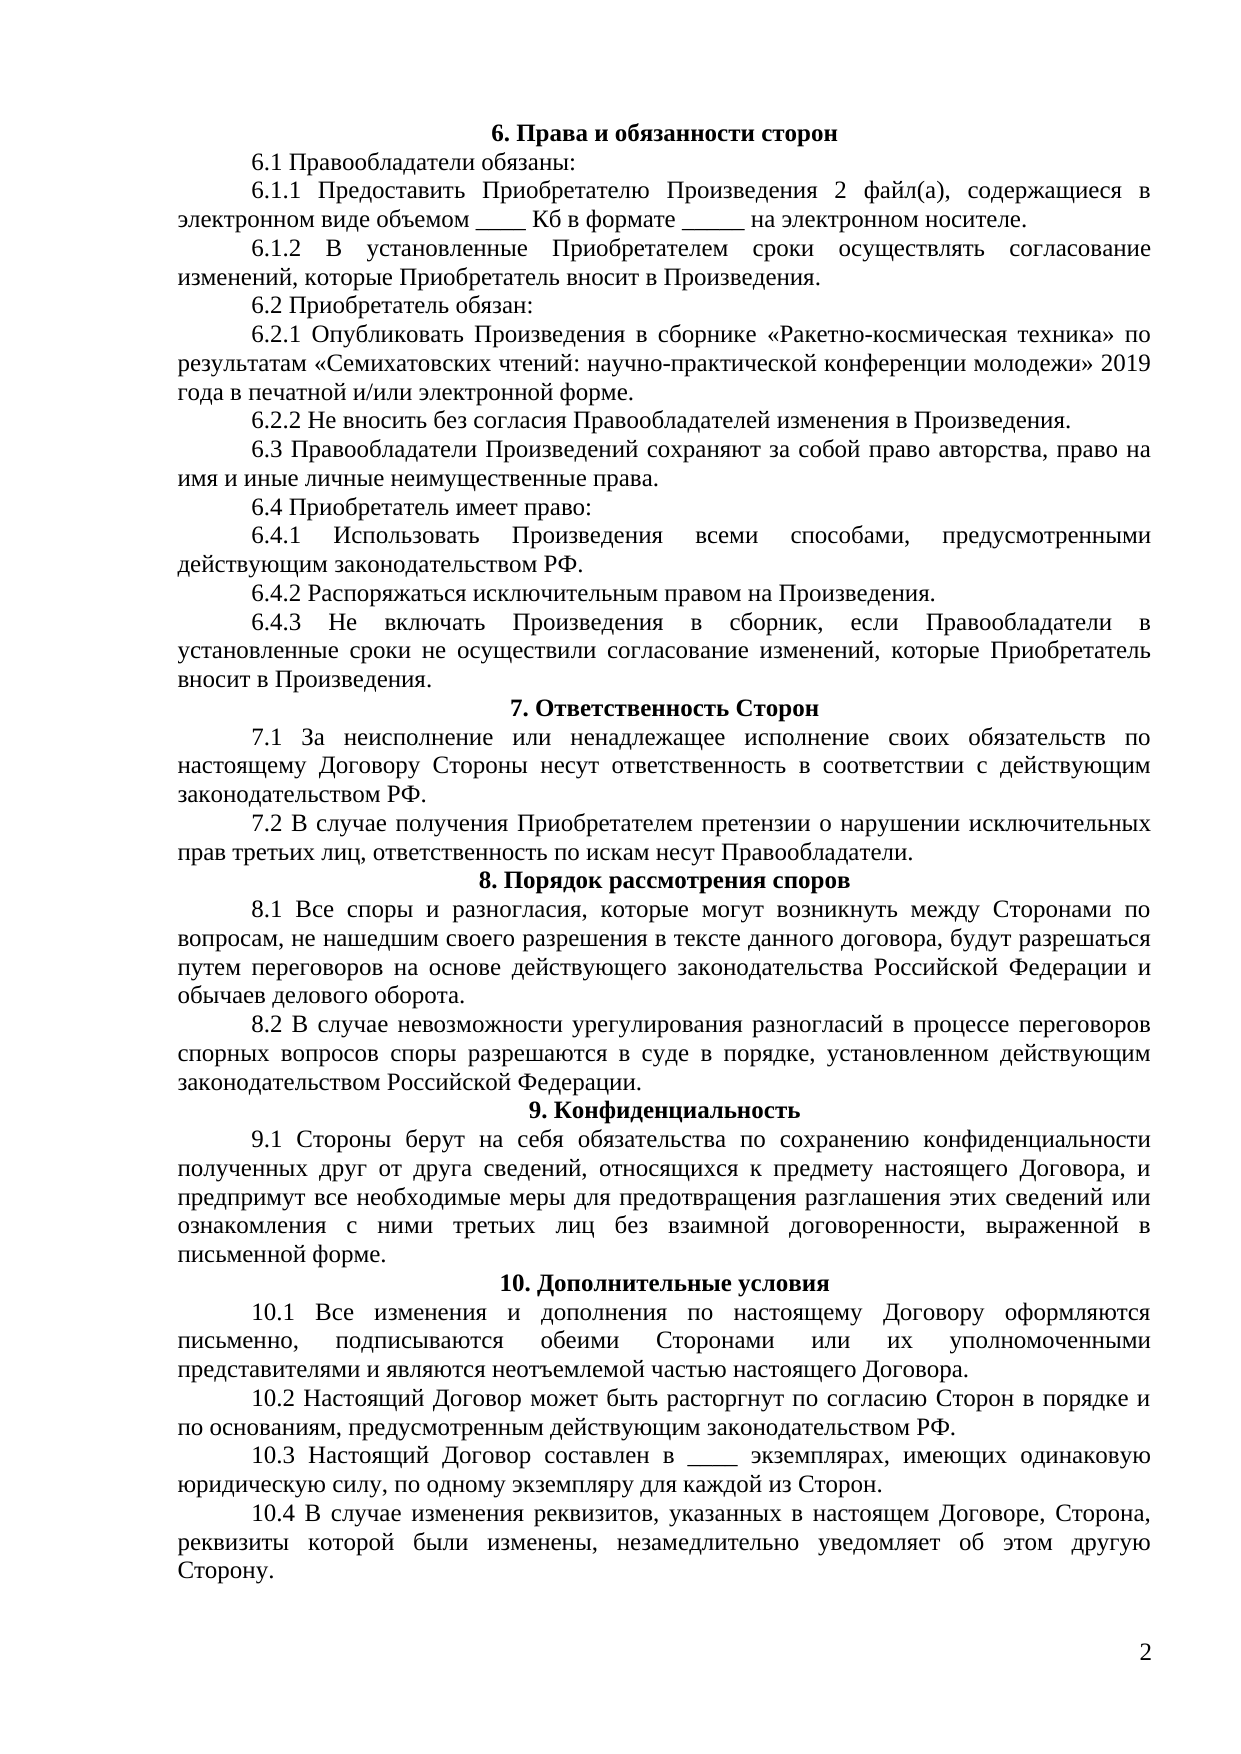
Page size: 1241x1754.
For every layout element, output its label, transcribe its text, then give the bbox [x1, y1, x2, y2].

text 10.4 В случае изменения реквизитов, указанных в настоящем Договоре, Сторона, реквизиты которой были изменены, незамедлительно уведомляет об этом другую Сторону. [177, 1498, 1152, 1584]
text 6.3 Правообладатели Произведений сохраняют за собой право авторства, право на имя и иные личные неимущественные права. [177, 434, 1152, 492]
text 10. Дополнительные условия [177, 1268, 1152, 1297]
text 8.2 В случае невозможности урегулирования разногласий в процессе переговоров спорных вопросов споры разрешаются в суде в порядке, установленном действующим законодательством Российской Федерации. [177, 1009, 1152, 1096]
text 6.1 Правообладатели обязаны: [177, 147, 1152, 176]
text 6.2.2 Не вносить без согласия Правообладателей изменения в Произведения. [177, 406, 1152, 434]
text 8. Порядок рассмотрения споров [177, 866, 1152, 894]
text 7. Ответственность Сторон [177, 693, 1152, 722]
text 7.1 За неисполнение или ненадлежащее исполнение своих обязательств по настоящему Договору Стороны несут ответственность в соответствии с действующим законодательством РФ. [177, 722, 1152, 808]
text 7.2 В случае получения Приобретателем претензии о нарушении исключительных прав третьих лиц, ответственность по искам несут Правообладатели. [177, 808, 1152, 866]
text 9.1 Стороны берут на себя обязательства по сохранению конфиденциальности полученных друг от друга сведений, относящихся к предмету настоящего Договора, и предпримут все необходимые меры для предотвращения разглашения этих сведений или ознакомления с ними третьих лиц без взаимной договоренности, выраженной в письменной форме. [177, 1124, 1152, 1268]
text 10.1 Все изменения и дополнения по настоящему Договору оформляются письменно, подписываются обеими Сторонами или их уполномоченными представителями и являются неотъемлемой частью настоящего Договора. [177, 1297, 1152, 1383]
text 6.1.2 В установленные Приобретателем сроки осуществлять согласование изменений, которые Приобретатель вносит в Произведения. [177, 233, 1152, 291]
text 10.3 Настоящий Договор составлен в ____ экземплярах, имеющих одинаковую юридическую силу, по одному экземпляру для каждой из Сторон. [177, 1441, 1152, 1498]
text 6.4.1 Использовать Произведения всеми способами, предусмотренными действующим законодательством РФ. [177, 521, 1152, 578]
text 6.1.1 Предоставить Приобретателю Произведения 2 файл(а), содержащиеся в электронном виде объемом ____ Кб в формате _____ на электронном носителе. [177, 176, 1152, 233]
text 6.2.1 Опубликовать Произведения в сборнике «Ракетно-космическая техника» по результатам «Семихатовских чтений: научно-практической конференции молодежи» 2019 года в печатной и/или электронной форме. [177, 319, 1152, 406]
text 10.2 Настоящий Договор может быть расторгнут по согласию Сторон в порядке и по основаниям, предусмотренным действующим законодательством РФ. [177, 1383, 1152, 1441]
text 6.4 Приобретатель имеет право: [177, 492, 1152, 521]
text 6.2 Приобретатель обязан: [177, 291, 1152, 319]
text 6.4.2 Распоряжаться исключительным правом на Произведения. [177, 578, 1152, 607]
text 6.4.3 Не включать Произведения в сборник, если Правообладатели в установленные сроки не осуществили согласование изменений, которые Приобретатель вносит в Произведения. [177, 607, 1152, 693]
text 8.1 Все споры и разногласия, которые могут возникнуть между Сторонами по вопросам, не нашедшим своего разрешения в тексте данного договора, будут разрешаться путем переговоров на основе действующего законодательства Российской Федерации и обычаев делового оборота. [177, 894, 1152, 1009]
text 9. Конфиденциальность [177, 1096, 1152, 1124]
text 6. Права и обязанности сторон [177, 118, 1152, 147]
